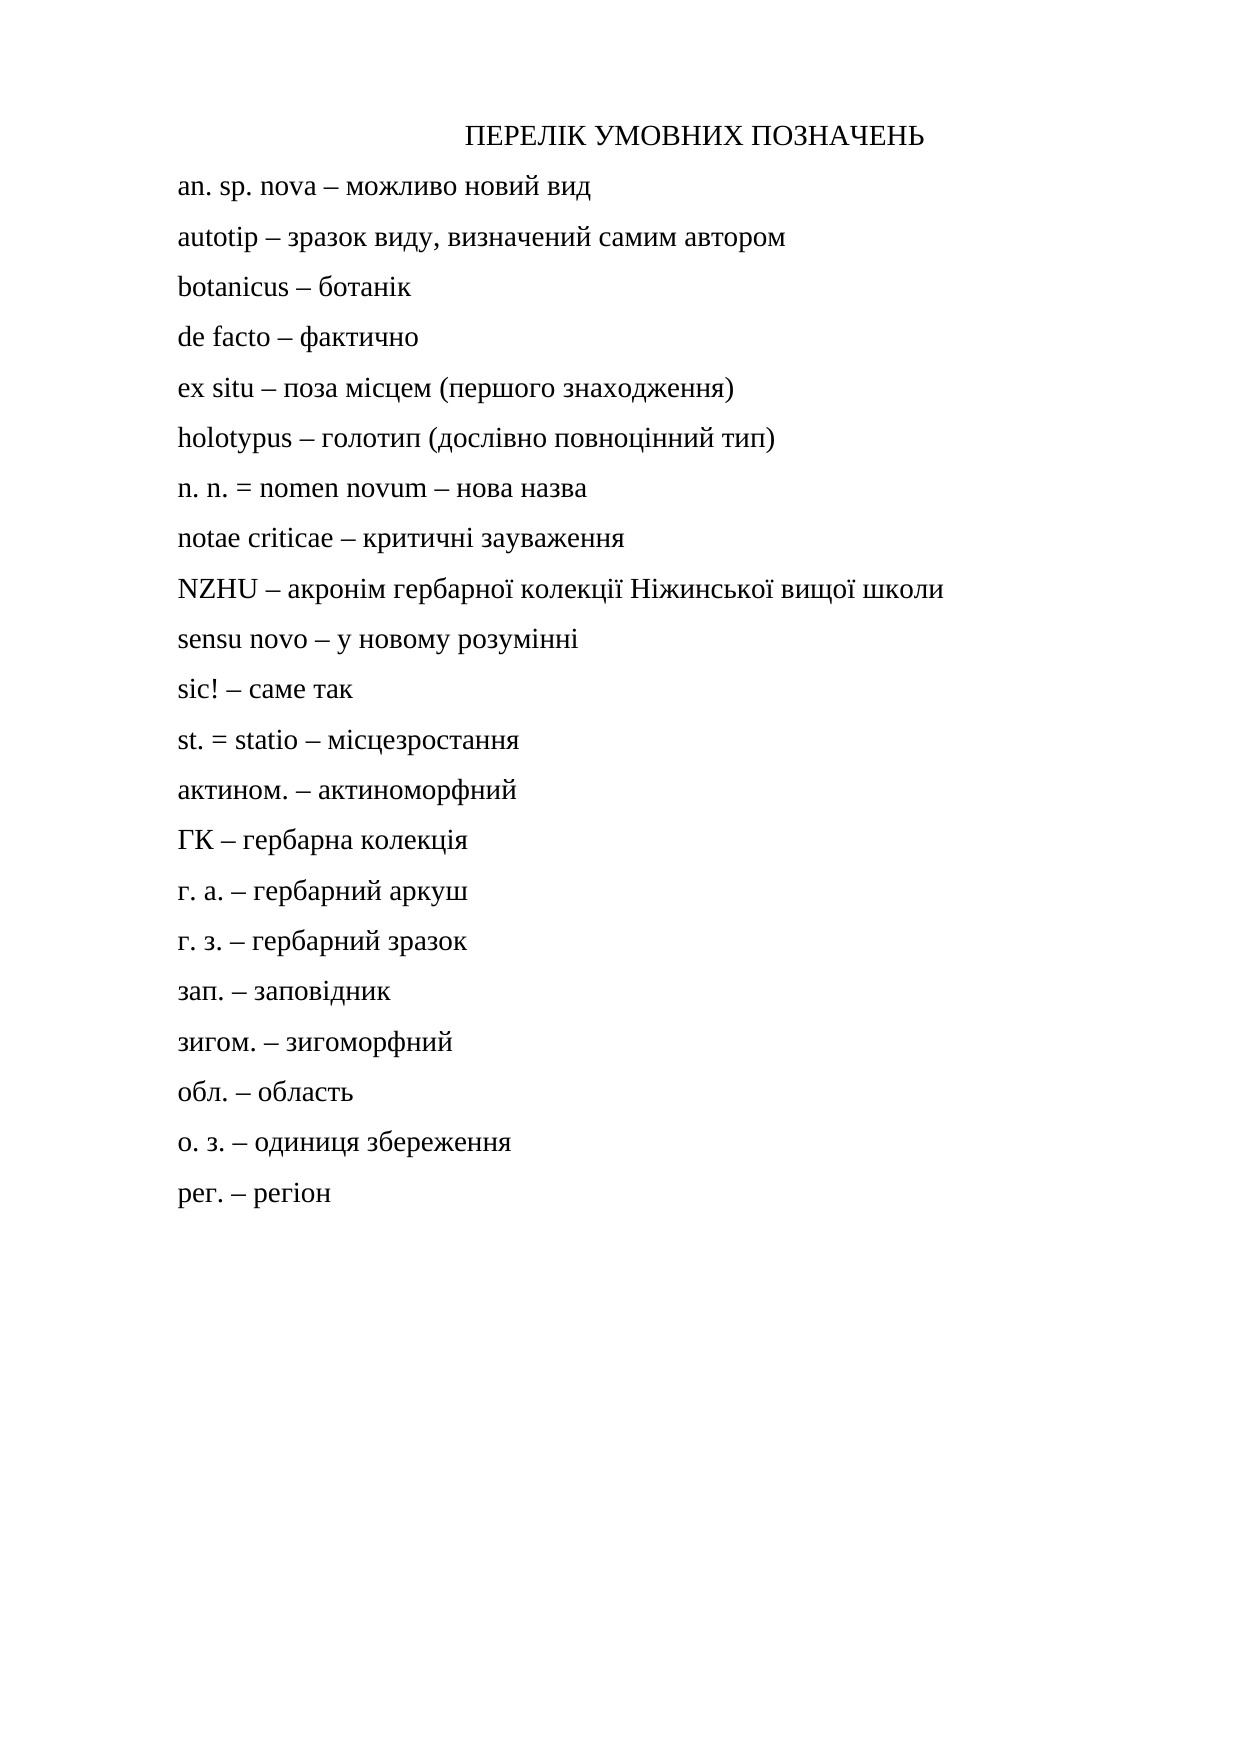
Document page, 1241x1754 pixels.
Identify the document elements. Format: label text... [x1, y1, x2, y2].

text ПЕРЕЛІК УМОВНИХ ПОЗНАЧЕНЬ [238, 118, 1152, 152]
text ГК – гербарна колекція [177, 822, 1152, 856]
text актином. – актиноморфний [177, 772, 1152, 806]
text о. з. – одиниця збереження [177, 1124, 1152, 1158]
text autotip – зразок виду, визначений самим автором [177, 219, 1152, 252]
text holotypus – голотип (дослівно повноцінний тип) [177, 420, 1152, 453]
text г. з. – гербарний зразок [177, 923, 1152, 957]
text notae criticae – критичні зауваження [177, 521, 1152, 554]
text st. = statio – місцезростання [177, 722, 1152, 755]
text зап. – заповідник [177, 973, 1152, 1007]
text de facto – фактично [177, 319, 1152, 353]
text an. sp. nova – можливо новий вид [177, 168, 1152, 202]
text n. n. = nomen novum – нова назва [177, 470, 1152, 504]
text botanicus – ботанік [177, 269, 1152, 303]
text рег. – регіон [177, 1175, 1152, 1208]
text ex situ – поза місцем (першого знаходження) [177, 370, 1152, 403]
text зигом. – зигоморфний [177, 1024, 1152, 1057]
text г. а. – гербарний аркуш [177, 873, 1152, 906]
text NZHU – акронім гербарної колекції Ніжинської вищої школи [177, 571, 1152, 604]
text sensu novo – у новому розумінні [177, 621, 1152, 655]
text sic! – саме так [177, 672, 1152, 705]
text обл. – область [177, 1074, 1152, 1108]
